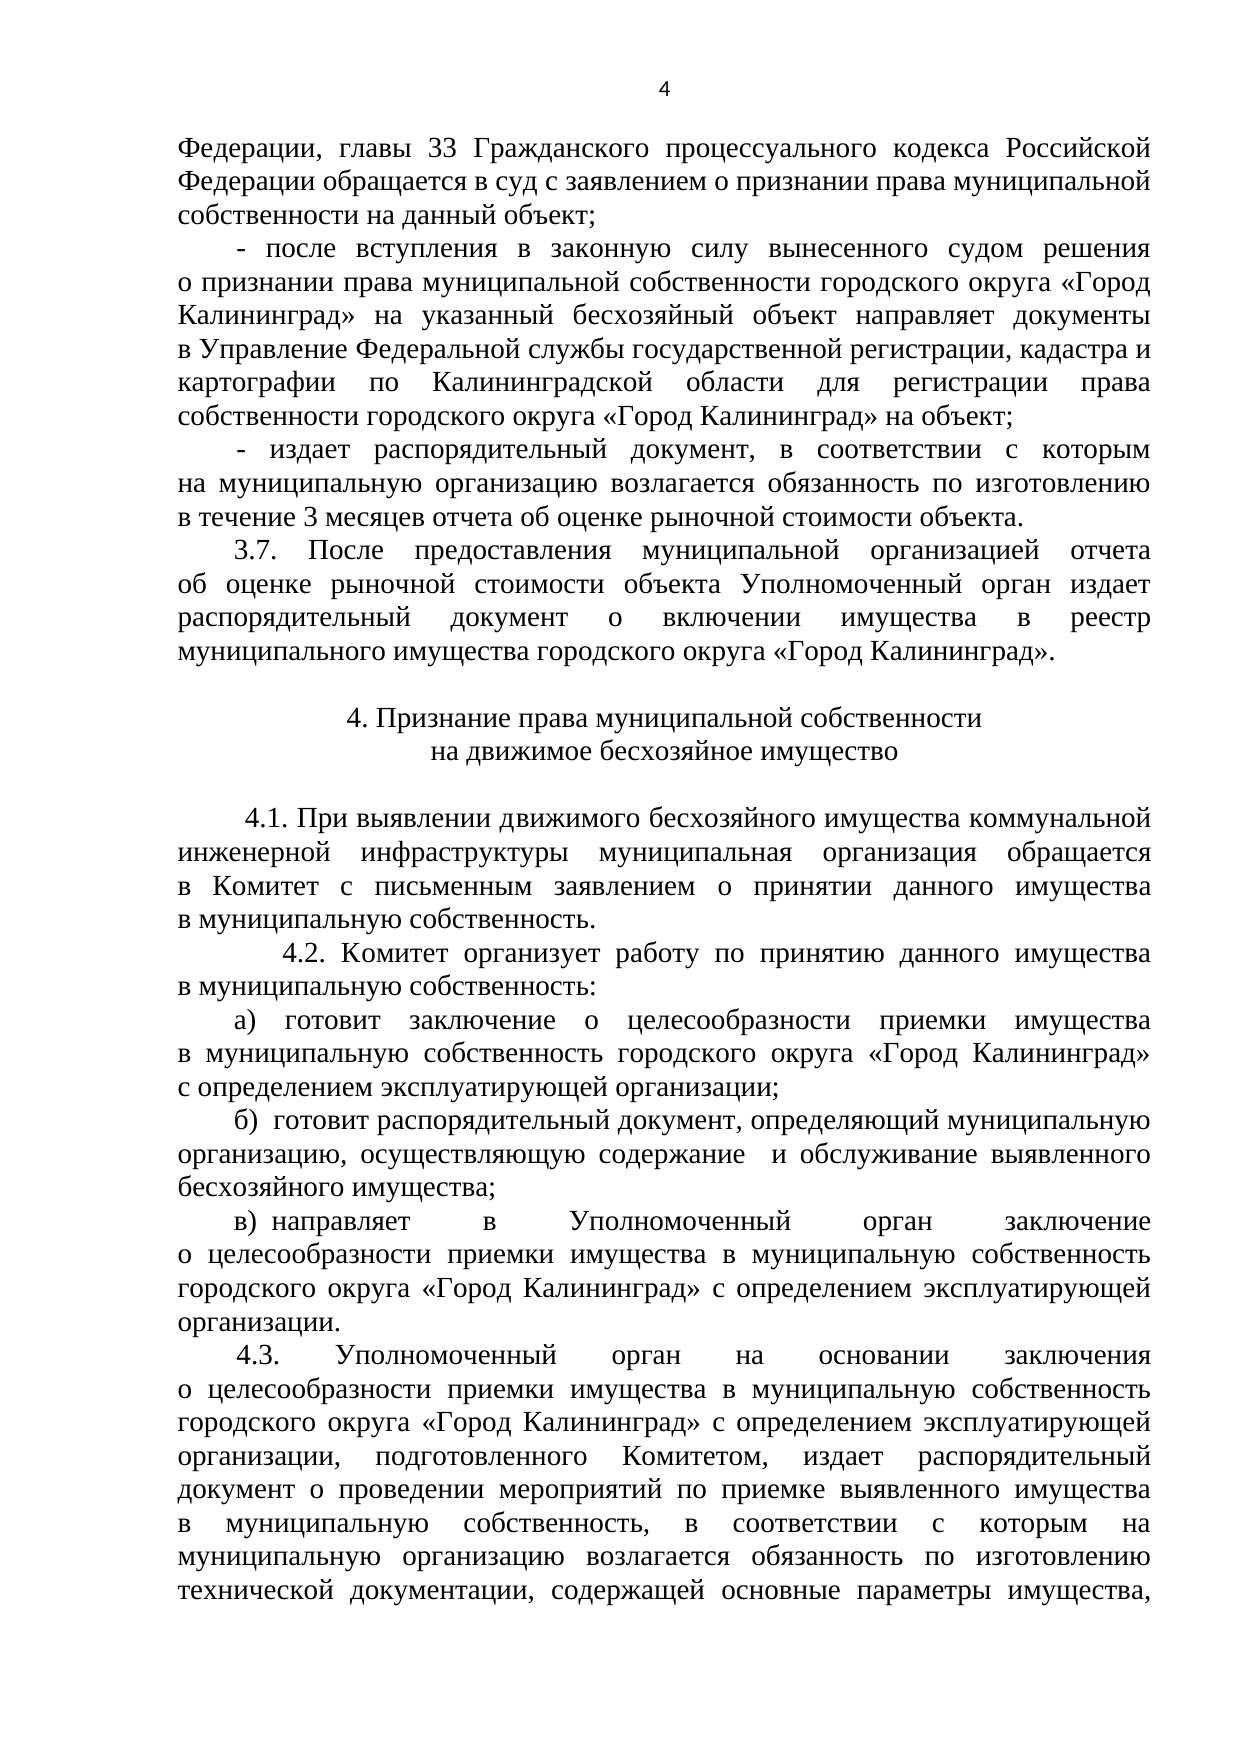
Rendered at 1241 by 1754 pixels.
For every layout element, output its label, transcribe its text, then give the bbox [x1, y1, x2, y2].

text - после вступления в законную силу вынесенного судом решения о признании права муниципальной собственности городского округа «Город Калининград» на указанный бесхозяйный объект направляет документы в Управление Федеральной службы государственной регистрации, кадастра и картографии по Калининградской области для регистрации права собственности городского округа «Город Калининград» на объект; [177, 230, 1152, 432]
text 4. Признание права муниципальной собственности [177, 700, 1152, 733]
text 4.2. Комитет организует работу по принятию данного имущества в муниципальную собственность: [177, 935, 1152, 1002]
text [177, 1337, 1152, 1606]
text б) готовит распорядительный документ, определяющий муниципальную организацию, осуществляющую содержание и обслуживание выявленного бесхозяйного имущества; [177, 1102, 1152, 1203]
text 3.7. После предоставления муниципальной организацией отчета об оценке рыночной стоимости объекта Уполномоченный орган издает распорядительный документ о включении имущества в реестр муниципального имущества городского округа «Город Калининград». [177, 532, 1152, 666]
text 4.1. При выявлении движимого бесхозяйного имущества коммунальной инженерной инфраструктуры муниципальная организация обращается в Комитет с письменным заявлением о принятии данного имущества в муниципальную собственность. [177, 801, 1152, 935]
text в) направляет в Уполномоченный орган заключение о целесообразности приемки имущества в муниципальную собственность городского округа «Город Калининград» с определением эксплуатирующей организации. [177, 1203, 1152, 1337]
text а) готовит заключение о целесообразности приемки имущества в муниципальную собственность городского округа «Город Калининград» с определением эксплуатирующей организации; [177, 1002, 1152, 1102]
text на движимое бесхозяйное имущество [177, 733, 1152, 767]
text - издает распорядительный документ, в соответствии с которым на муниципальную организацию возлагается обязанность по изготовлению в течение 3 месяцев отчета об оценке рыночной стоимости объекта. [177, 432, 1152, 532]
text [177, 130, 1152, 230]
